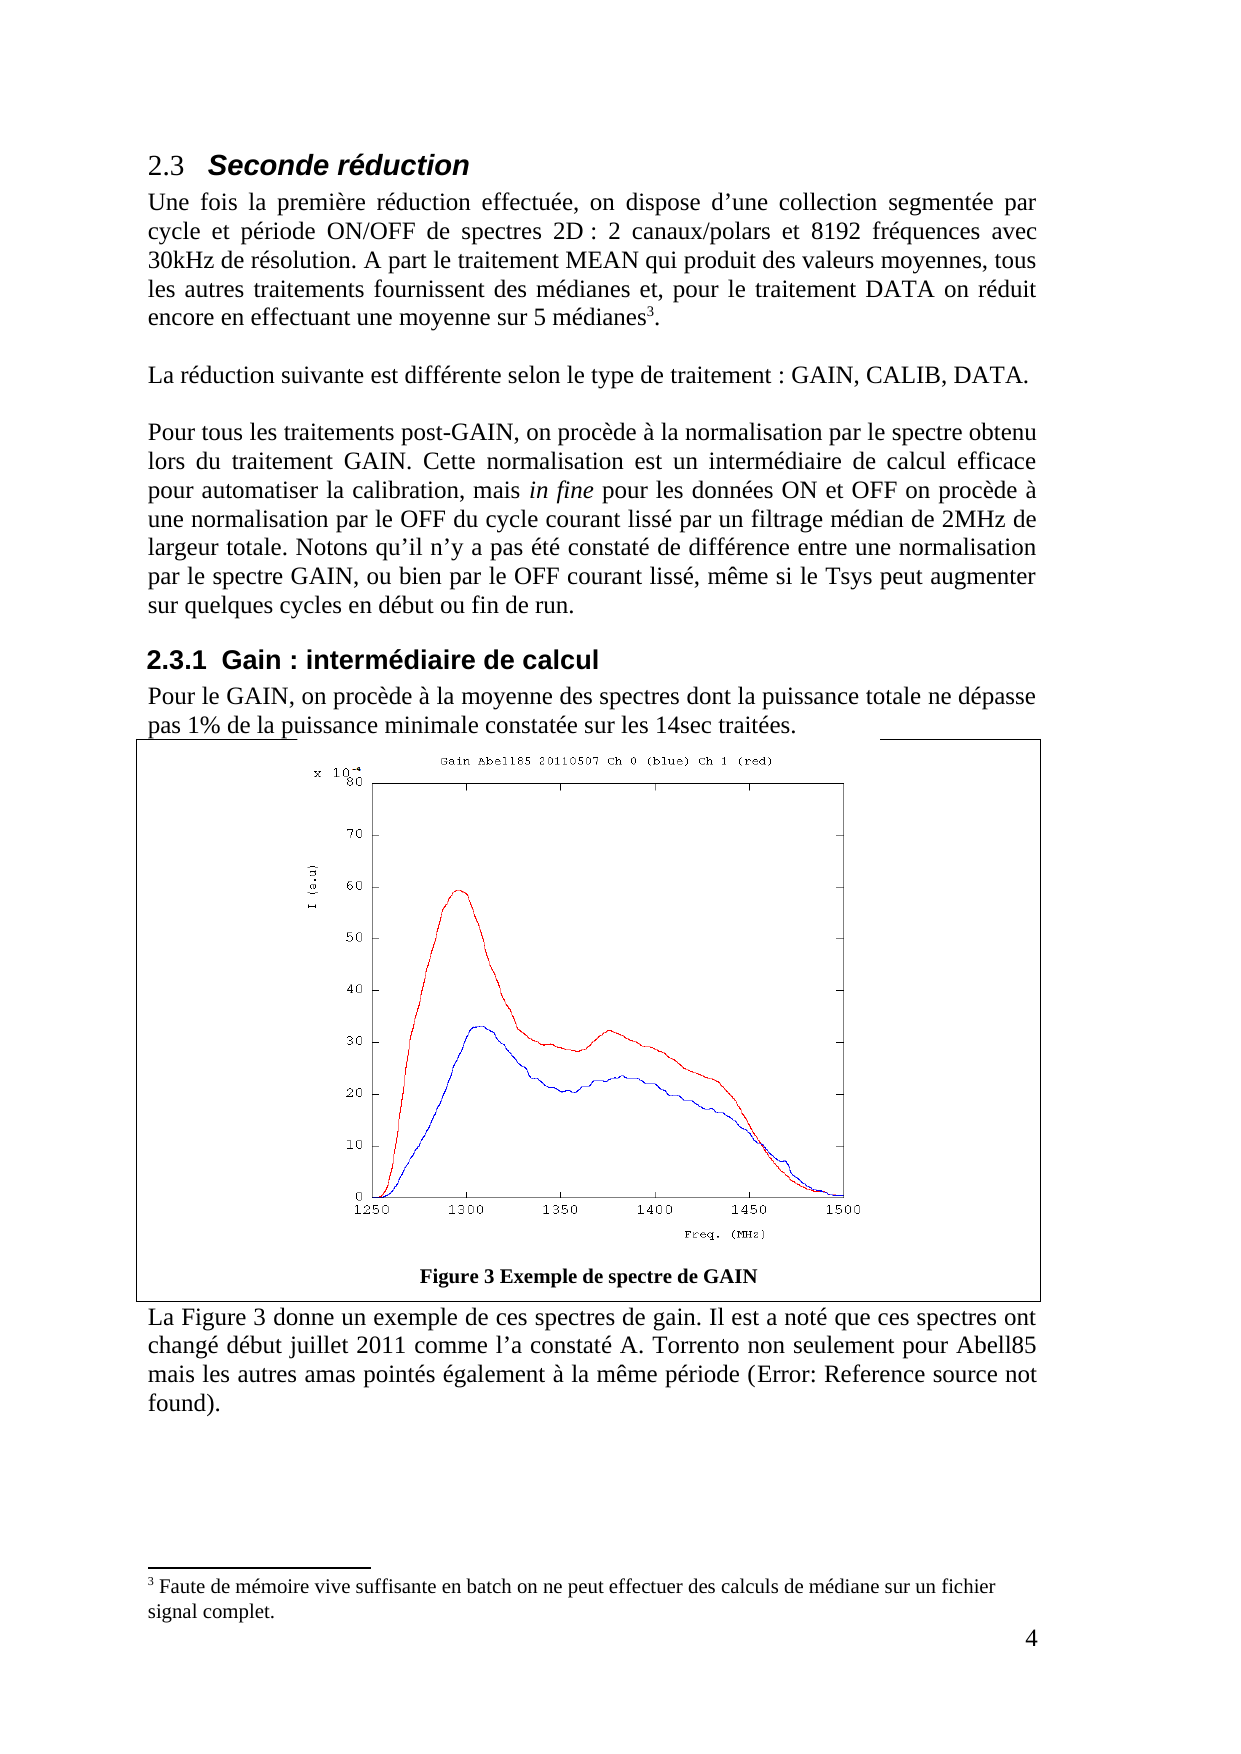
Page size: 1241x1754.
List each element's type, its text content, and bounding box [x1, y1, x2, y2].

text La réduction suivante est différente selon le type de traitement : GAIN, CALIB, DATA. [148, 360, 1037, 389]
picture [297, 739, 880, 1252]
subtitle Gain : intermédiaire de calcul [146, 644, 1037, 675]
text Pour tous les traitements post-GAIN, on procède à la normalisation par le spectre obtenu lors du traitement GAIN. Cette normalisation est un intermédiaire de calcul efficace pour automatiser la calibration, mais in fine pour les données ON et OFF on procède à une normalisation par le OFF du cycle courant lissé par un filtrage médian de 2MHz de largeur totale. Notons qu’il n’y a pas été constaté de différence entre une normalisation par le spectre GAIN, ou bien par le OFF courant lissé, même si le Tsys peut augmenter sur quelques cycles en début ou fin de run. [148, 417, 1037, 619]
text Pour le GAIN, on procède à la moyenne des spectres dont la puissance totale ne dépasse pas 1% de la puissance minimale constatée sur les 14sec traitées. [148, 681, 1037, 739]
table_header Figure 3 Exemple de spectre de GAIN [137, 740, 1040, 1301]
subtitle Seconde réduction [148, 148, 1037, 181]
text Une fois la première réduction effectuée, on dispose d’une collection segmentée par cycle et période ON/OFF de spectres 2D : 2 canaux/polars et 8192 fréquences avec 30kHz de résolution. A part le traitement MEAN qui produit des valeurs moyennes, tous les autres traitements fournissent des médianes et, pour le traitement DATA on réduit encore en effectuant une moyenne sur 5 médianes. [148, 187, 1037, 331]
